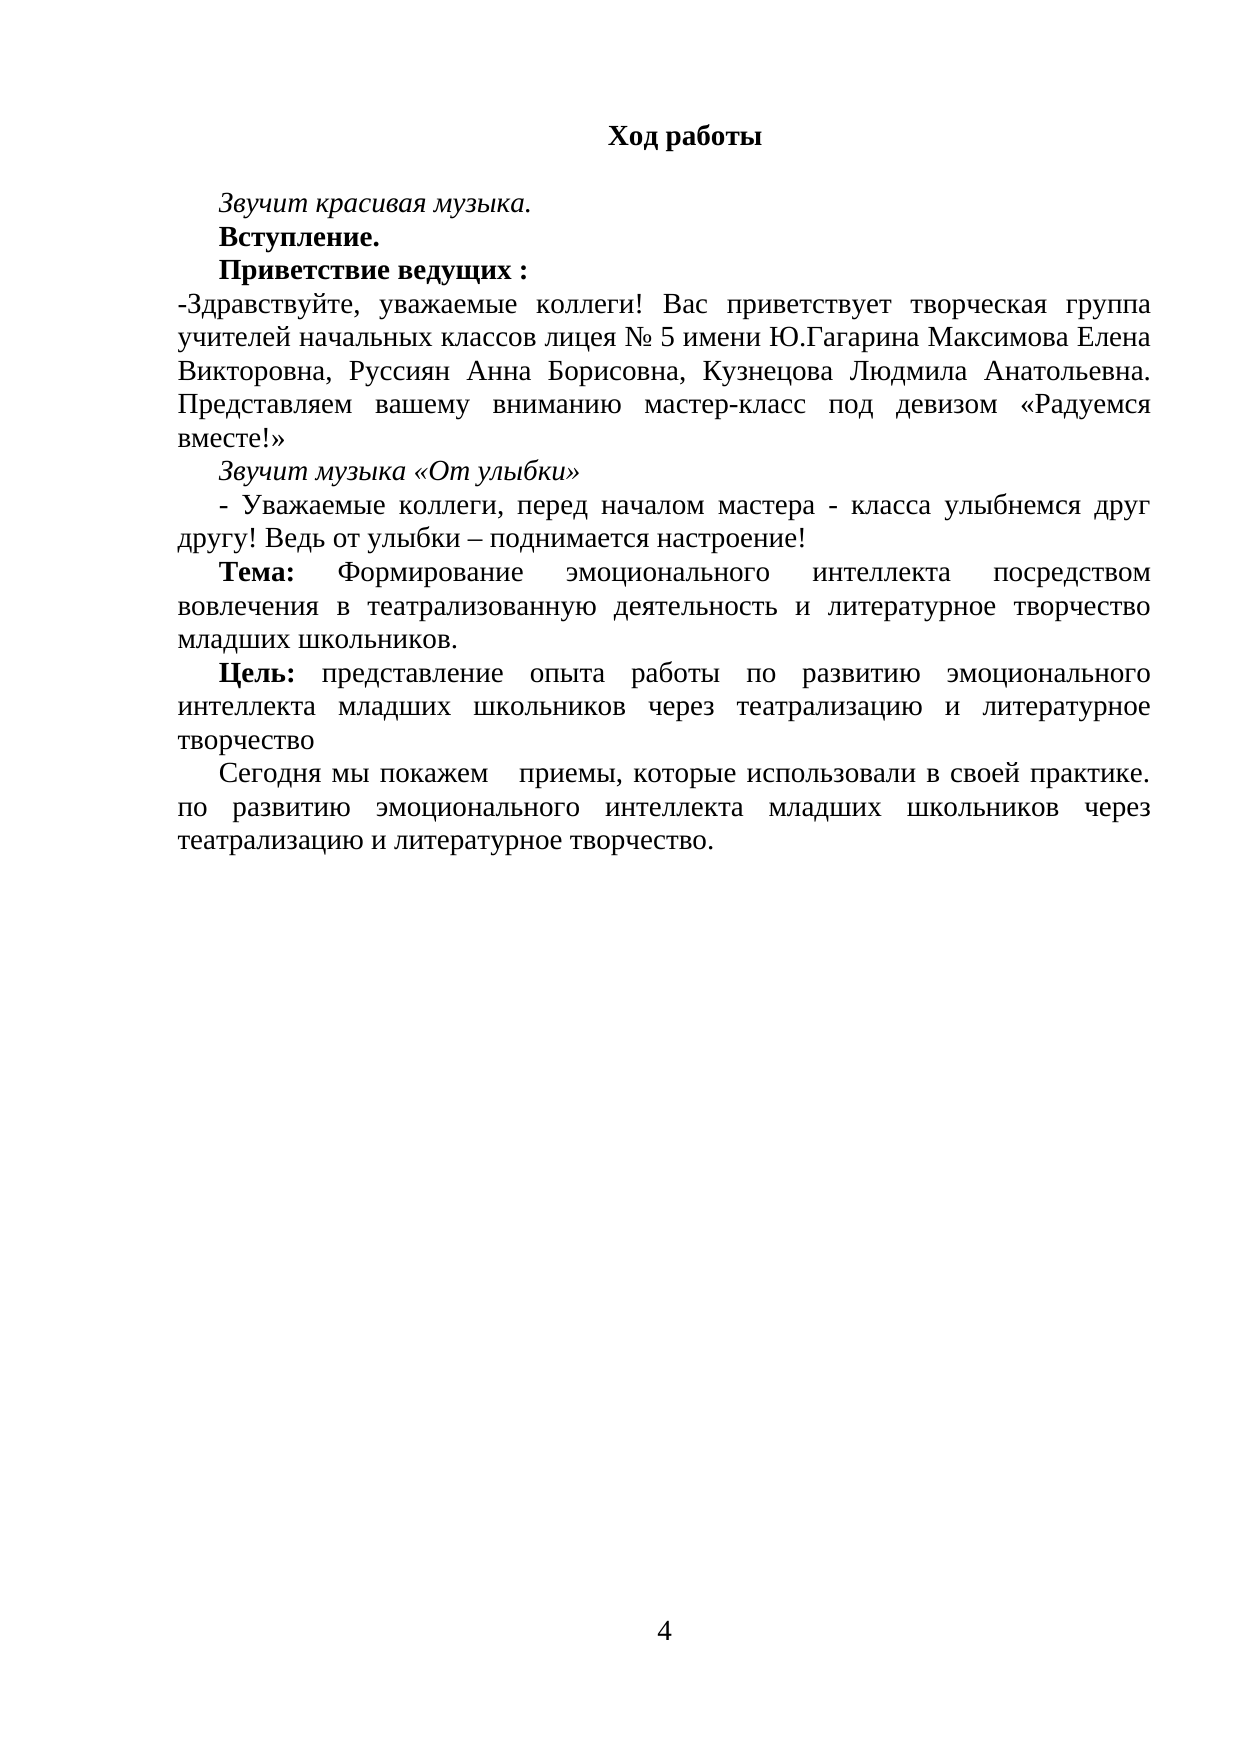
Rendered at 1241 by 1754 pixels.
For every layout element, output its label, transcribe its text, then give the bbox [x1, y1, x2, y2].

text Тема: Формирование эмоционального интеллекта посредством вовлечения в театрализованную деятельность и литературное творчество младших школьников. [177, 554, 1152, 655]
text Звучит музыка «От улыбки» [177, 453, 1152, 487]
text Ход работы [177, 118, 1152, 152]
text Приветствие ведущих : [177, 252, 1152, 286]
text Сегодня мы покажем приемы, которые использовали в своей практике. по развитию эмоционального интеллекта младших школьников через театрализацию и литературное творчество. [177, 755, 1152, 856]
text Вступление. [177, 219, 1152, 252]
text - Уважаемые коллеги, перед началом мастера - класса улыбнемся друг другу! Ведь от улыбки – поднимается настроение! [177, 487, 1152, 554]
text Звучит красивая музыка. [177, 185, 1152, 219]
text -Здравствуйте, уважаемые коллеги! Вас приветствует творческая группа учителей начальных классов лицея № 5 имени Ю.Гагарина Максимова Елена Викторовна, Руссиян Анна Борисовна, Кузнецова Людмила Анатольевна. Представляем вашему вниманию мастер-класс под девизом «Радуемся вместе!» [177, 286, 1152, 453]
text Цель: представление опыта работы по развитию эмоционального интеллекта младших школьников через театрализацию и литературное творчество [177, 655, 1152, 755]
